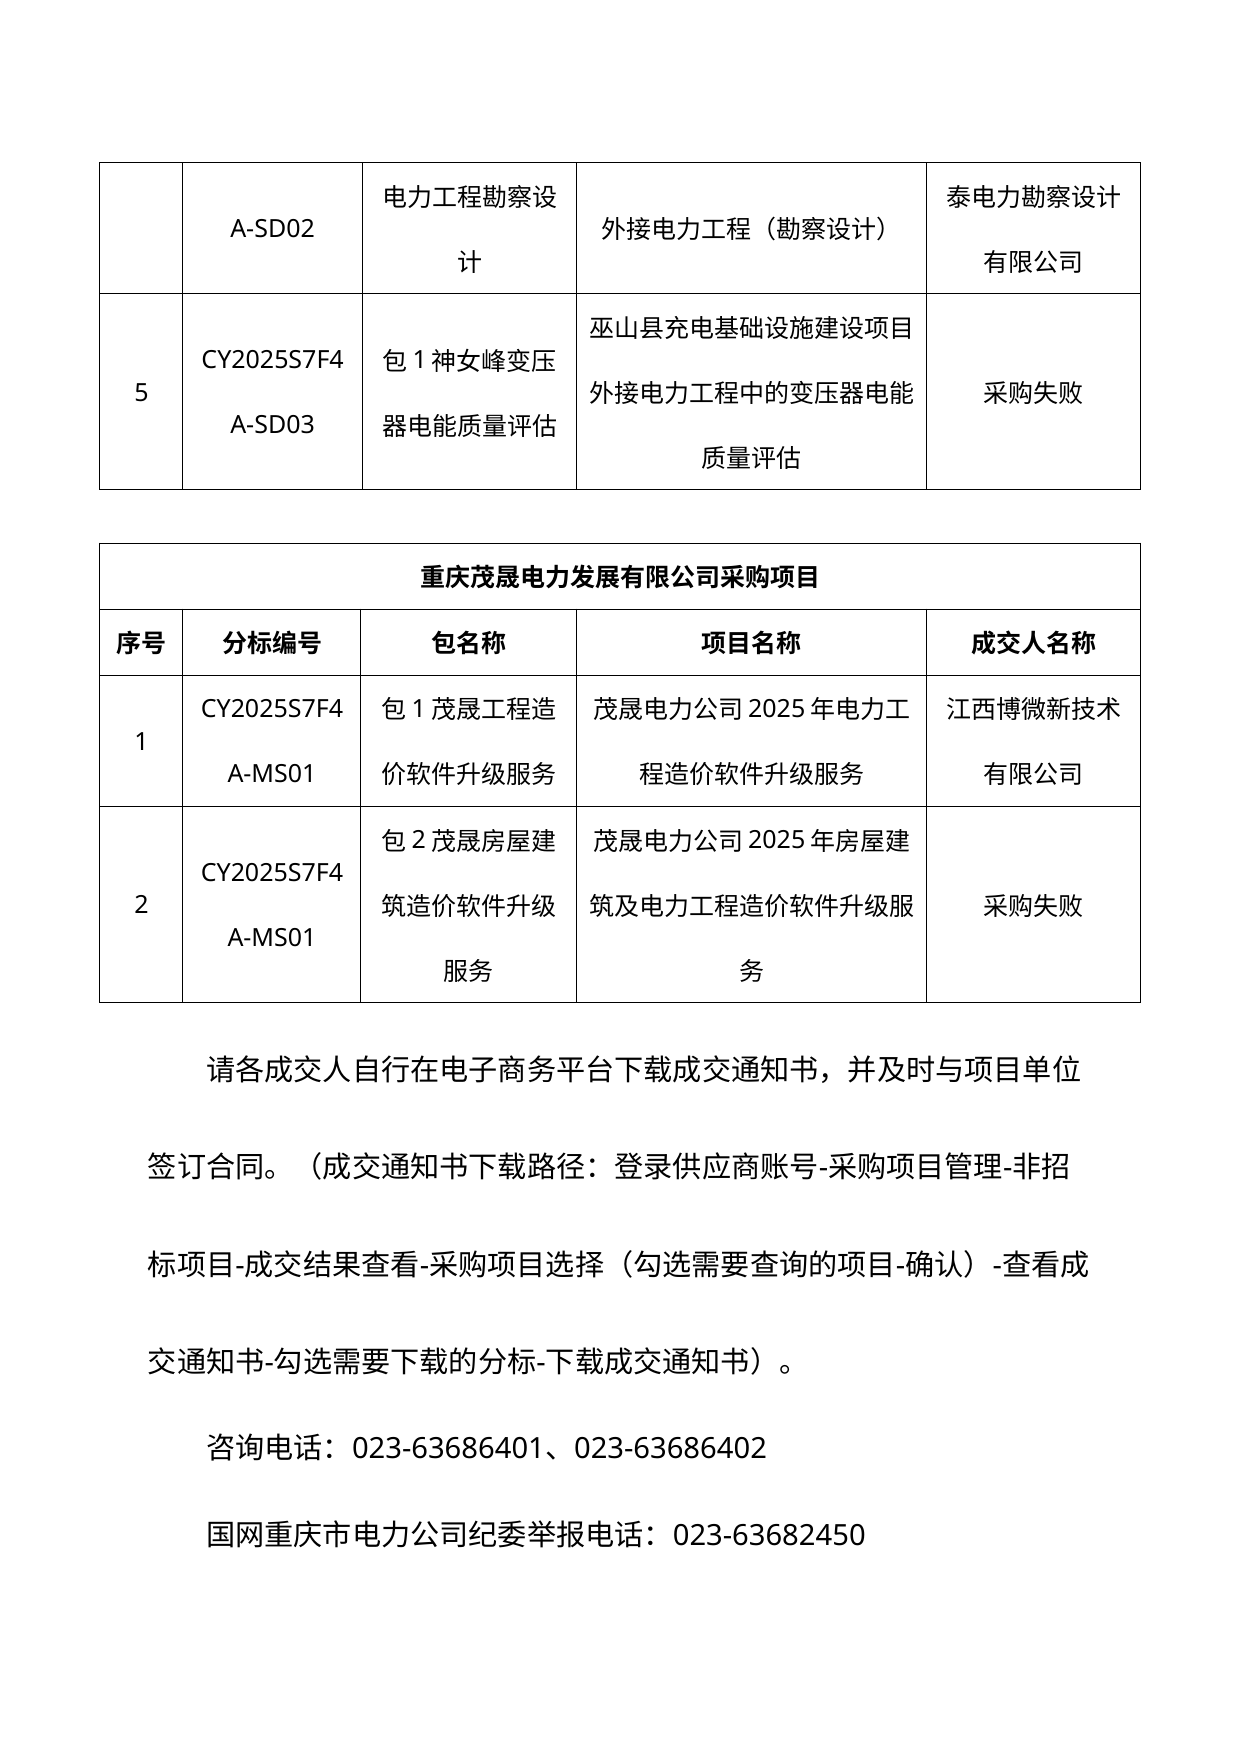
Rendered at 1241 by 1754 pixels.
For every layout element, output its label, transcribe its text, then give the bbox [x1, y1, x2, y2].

table_cell 2 [100, 807, 182, 1002]
table_cell 茂晟电力公司2025年房屋建筑及电力工程造价软件升级服务 [577, 807, 926, 1002]
text 国网重庆市电力公司纪委举报电话：023-63682450 [148, 1500, 1093, 1565]
table_cell CY2025S7F4A-MS01 [183, 807, 360, 1002]
table_cell 分标编号 [183, 610, 360, 674]
table_cell 包2茂晟房屋建筑造价软件升级服务 [361, 807, 576, 1002]
table_cell 巫山县充电基础设施建设项目外接电力工程中的变压器电能质量评估 [577, 294, 926, 489]
table_cell 包1神女峰外接电力工程勘察设计 [363, 163, 576, 293]
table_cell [577, 163, 926, 293]
table_cell 包1茂晟工程造价软件升级服务 [361, 676, 576, 806]
table_cell 1 [100, 676, 182, 806]
table_cell 江西博微新技术有限公司 [927, 676, 1140, 806]
table_cell 采购失败 [927, 294, 1140, 489]
table_cell 5 [100, 294, 182, 489]
text 咨询电话：023-63686401、023-63686402 [148, 1414, 1093, 1479]
table_cell 包1神女峰变压器电能质量评估 [363, 294, 576, 489]
table_cell CY2025S7F4A-SD02 [183, 163, 362, 293]
table_header 重庆茂晟电力发展有限公司采购项目 [100, 544, 1140, 608]
table_cell 4 [100, 163, 182, 293]
table_cell 重庆市万州区光泰电力勘察设计有限公司 [927, 163, 1140, 293]
text 请各成交人自行在电子商务平台下载成交通知书，并及时与项目单位签订合同。（成交通知书下载路径：登录供应商账号-采购项目管理-非招标项目-成交结果查看-采购项目选择（勾选需要查询的项目-确认）-查看成交通知书-勾选需要下载的分标-下载成交通知书）。 [148, 1035, 1093, 1393]
table_cell 茂晟电力公司2025年电力工程造价软件升级服务 [577, 676, 926, 806]
table_cell CY2025S7F4A-MS01 [183, 676, 360, 806]
table_cell 包名称 [361, 610, 576, 674]
table_cell CY2025S7F4A-SD03 [183, 294, 362, 489]
table_cell 采购失败 [927, 807, 1140, 1002]
table_cell 项目名称 [577, 610, 926, 674]
table_cell 成交人名称 [927, 610, 1140, 674]
table_cell 序号 [100, 610, 182, 674]
